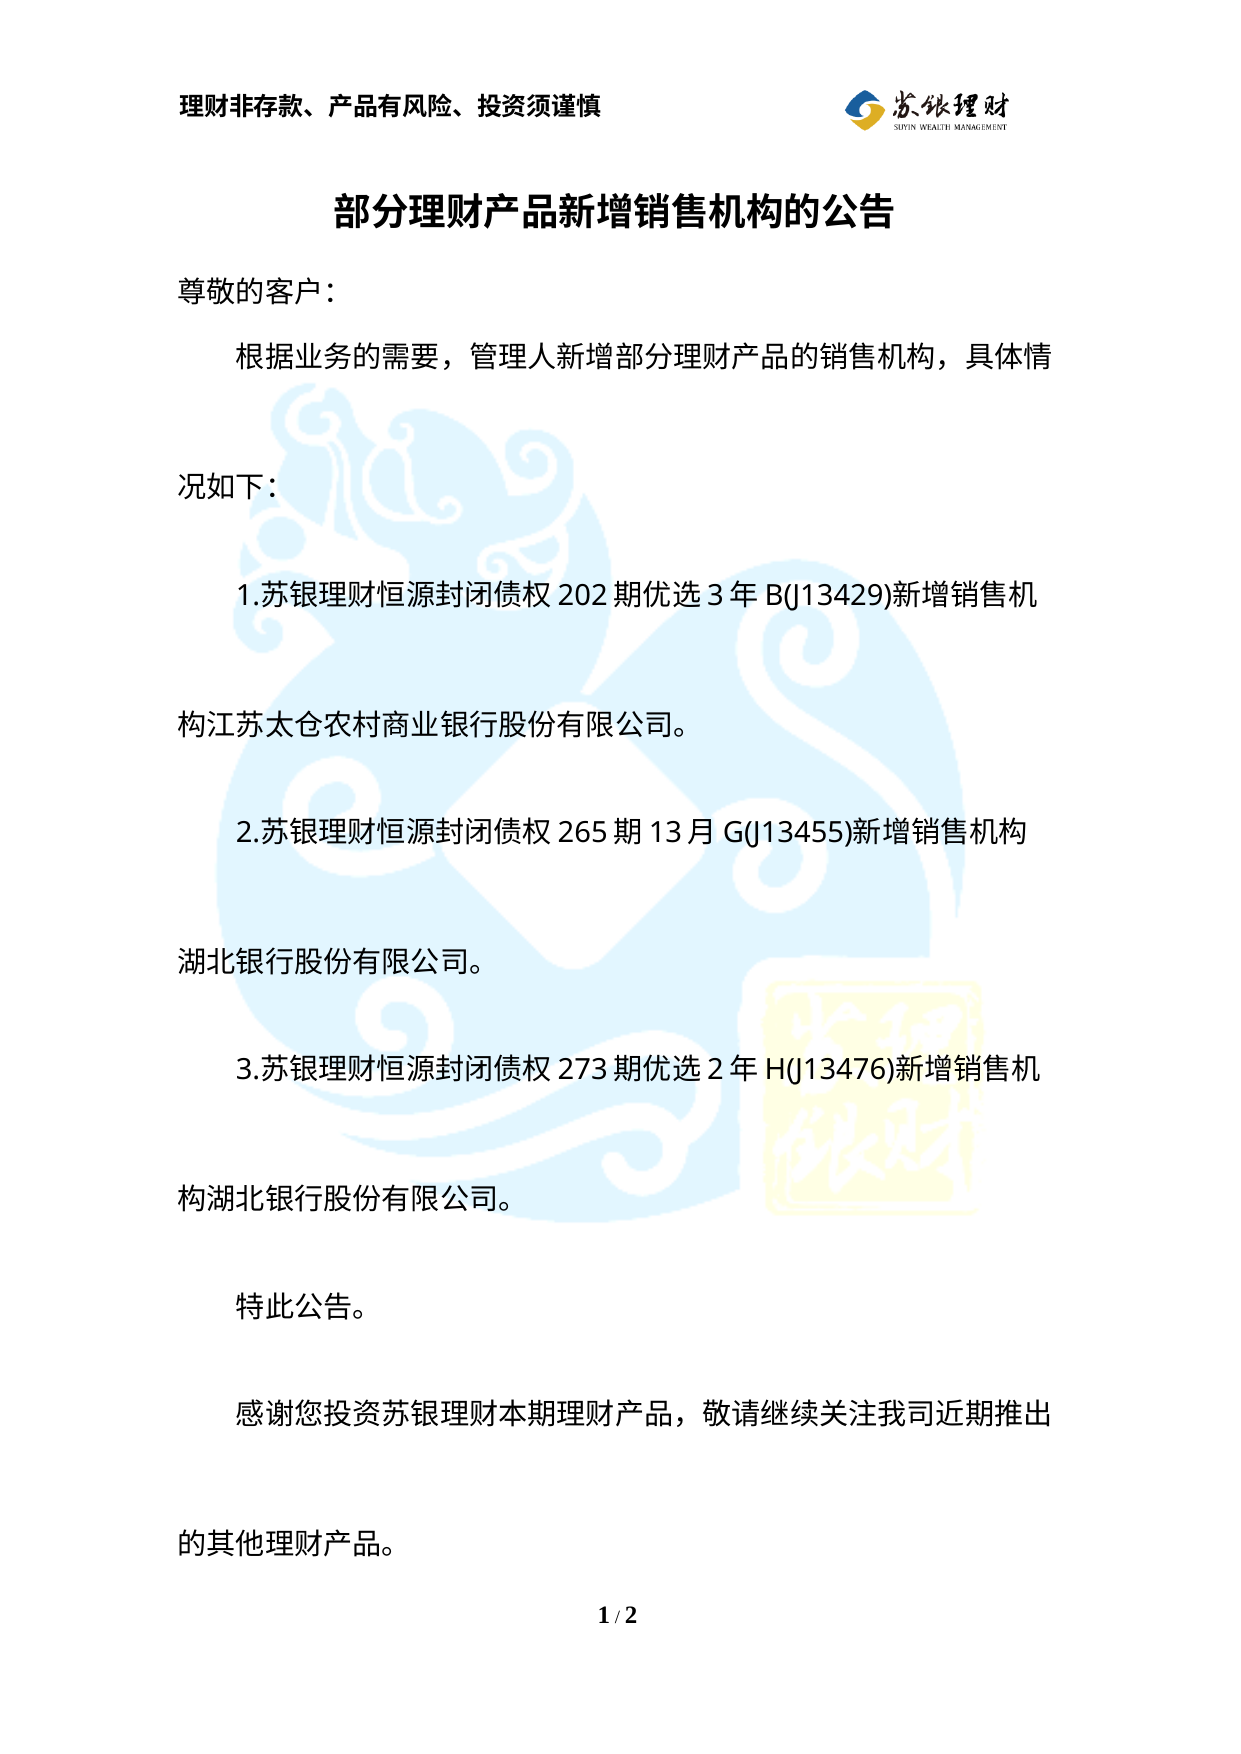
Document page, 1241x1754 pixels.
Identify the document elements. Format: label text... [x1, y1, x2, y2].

text 根据业务的需要，管理人新增部分理财产品的销售机构，具体情况如下： [177, 323, 1053, 518]
text 尊敬的客户： [177, 258, 1053, 323]
text 3.苏银理财恒源封闭债权273期优选2年H(J13476)新增销售机构湖北银行股份有限公司。 [177, 1034, 1053, 1229]
text 特此公告。 [177, 1272, 1053, 1337]
picture [820, 72, 1039, 143]
text 部分理财产品新增销售机构的公告 [177, 176, 1053, 241]
text 2.苏银理财恒源封闭债权265期13月G(J13455)新增销售机构湖北银行股份有限公司。 [177, 797, 1053, 992]
text 1.苏银理财恒源封闭债权202期优选3年B(J13429)新增销售机构江苏太仓农村商业银行股份有限公司。 [177, 560, 1053, 755]
text 感谢您投资苏银理财本期理财产品，敬请继续关注我司近期推出的其他理财产品。 [177, 1379, 1053, 1574]
